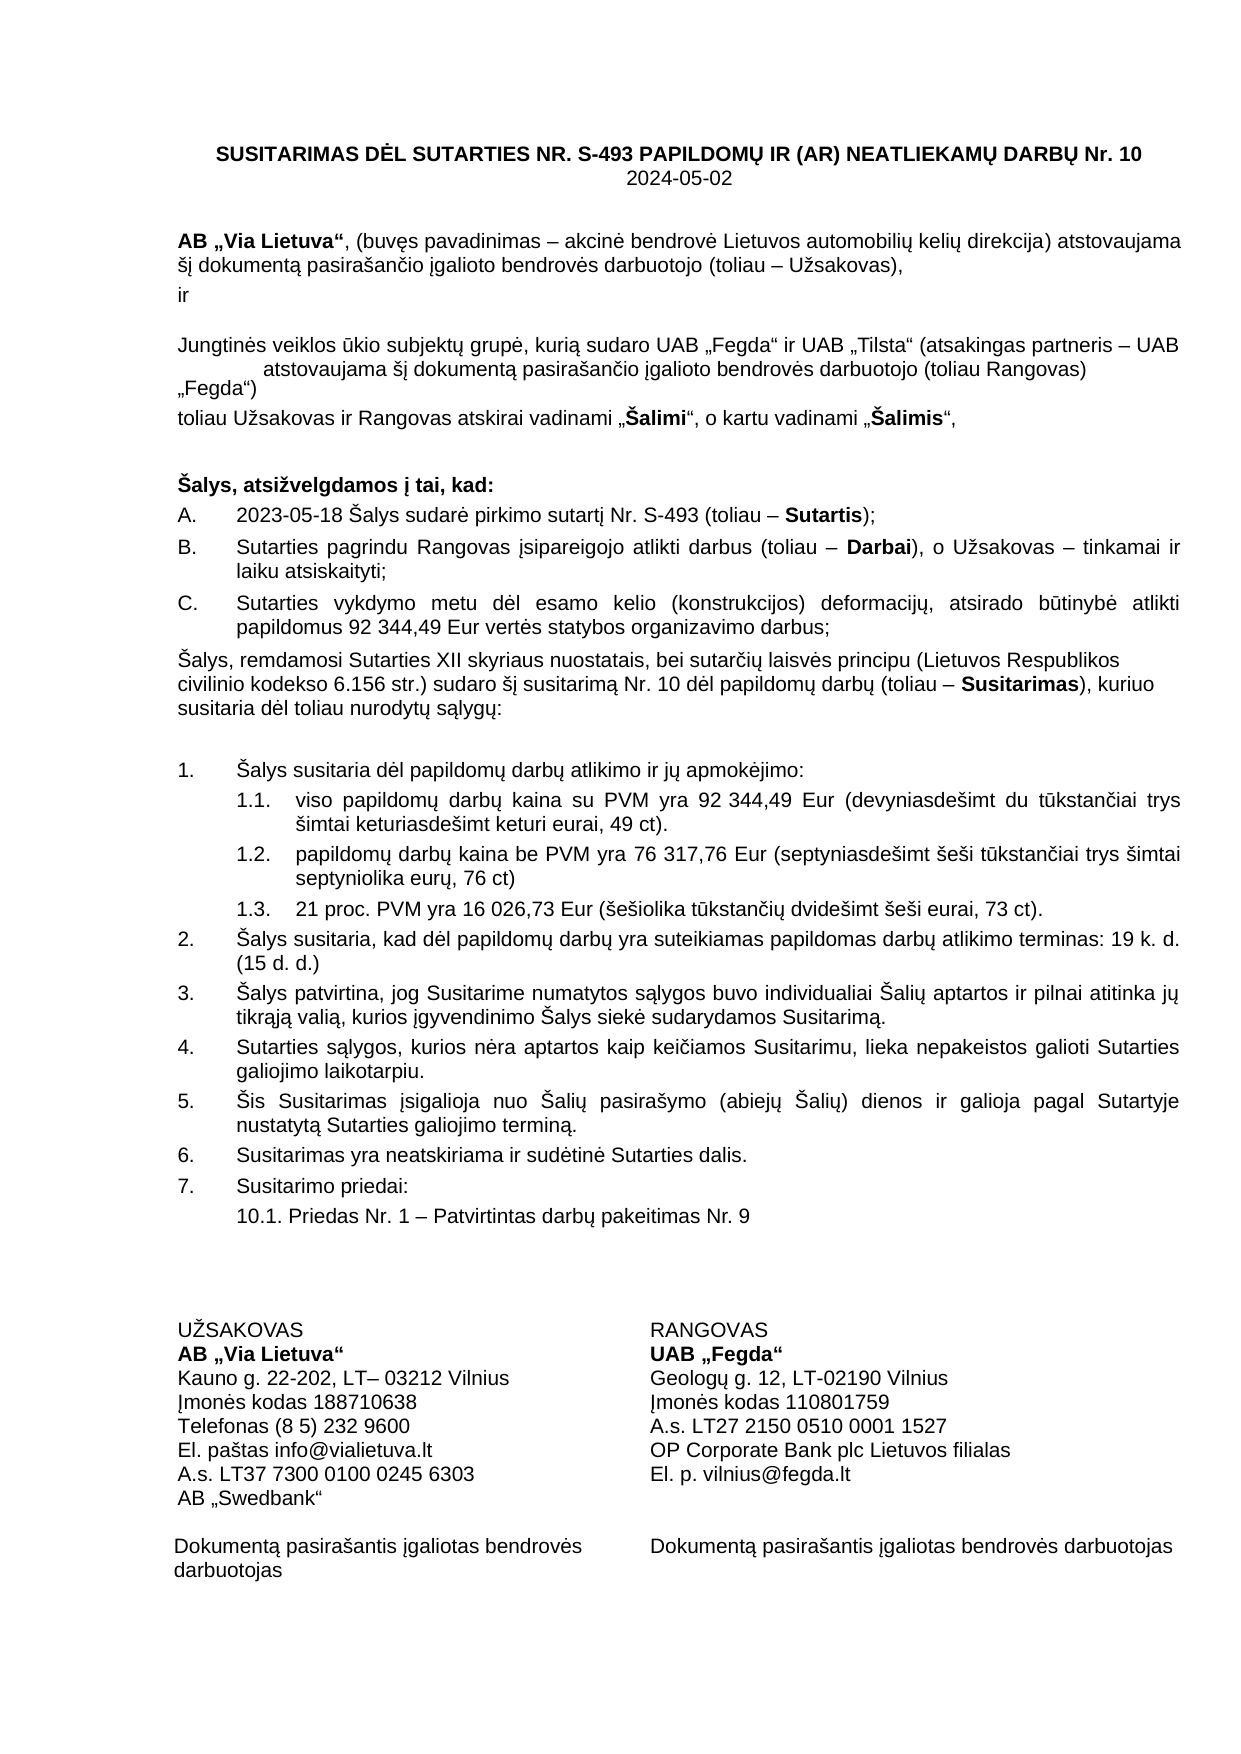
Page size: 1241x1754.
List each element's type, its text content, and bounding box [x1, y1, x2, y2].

list Sutarties sąlygos, kurios nėra aptartos kaip keičiamos Susitarimu, lieka nepakeistos galioti Sutarties galiojimo laikotarpiu. [177, 1035, 1181, 1083]
list Šalys patvirtina, jog Susitarime numatytos sąlygos buvo individualiai Šalių aptartos ir pilnai atitinka jų tikrąją valią, kurios įgyvendinimo Šalys siekė sudarydamos Susitarimą. [177, 981, 1181, 1029]
list Sutarties pagrindu Rangovas įsipareigojo atlikti darbus (toliau – Darbai), o Užsakovas – tinkamai ir laiku atsiskaityti; [177, 535, 1181, 583]
list viso papildomų darbų kaina su PVM yra 92 344,49 Eur (devyniasdešimt du tūkstančiai trys šimtai keturiasdešimt keturi eurai, 49 ct). [236, 788, 1181, 836]
text Šalys, remdamosi Sutarties XII skyriaus nuostatais, bei sutarčių laisvės principu (Lietuvos Respublikos civilinio kodekso 6.156 str.) sudaro šį susitarimą Nr. 10 dėl papildomų darbų (toliau – Susitarimas), kuriuo susitaria dėl toliau nurodytų sąlygų: [177, 647, 1181, 719]
list Šalys susitaria dėl papildomų darbų atlikimo ir jų apmokėjimo: [177, 758, 1181, 782]
text 2024-05-02 [177, 166, 1181, 190]
list 2023-05-18 Šalys sudarė pirkimo sutartį Nr. S-493 (toliau – Sutartis); [177, 503, 1181, 527]
list Susitarimo priedai: [177, 1173, 1181, 1197]
text AB „Via Lietuva“, (buvęs pavadinimas – akcinė bendrovė Lietuvos automobilių kelių direkcija) atstovaujama šį dokumentą pasirašančio įgalioto bendrovės darbuotojo (toliau – Užsakovas), [177, 229, 1181, 277]
list 10.1. Priedas Nr. 1 – Patvirtintas darbų pakeitimas Nr. 9 [236, 1204, 1181, 1228]
list Sutarties vykdymo metu dėl esamo kelio (konstrukcijos) deformacijų, atsirado būtinybė atlikti papildomus 92 344,49 Eur vertės statybos organizavimo darbus; [177, 591, 1181, 639]
text ir [177, 283, 1181, 307]
table_header RANGOVAS UAB „Fegda“ Geologų g. 12, LT-02190 Vilnius Įmonės kodas 110801759 A.s. LT27 2150 0510 0001 1527 OP Corporate Bank plc Lietuvos filialas El. p. vilnius@fegda.lt Dokumentą pasirašantis įgaliotas bendrovės darbuotojas [635, 1318, 1196, 1582]
text Šalys, atsižvelgdamos į tai, kad: [177, 472, 1181, 496]
table_header UŽSAKOVAS AB „Via Lietuva“ Kauno g. 22-202, LT– 03212 Vilnius Įmonės kodas 188710638 Telefonas (8 5) 232 9600 El. paštas info@vialietuva.lt A.s. LT37 7300 0100 0245 6303 AB „Swedbank“ Dokumentą pasirašantis įgaliotas bendrovės darbuotojas [163, 1318, 635, 1582]
list 21 proc. PVM yra 16 026,73 Eur (šešiolika tūkstančių dvidešimt šeši eurai, 73 ct). [236, 896, 1181, 920]
list Šis Susitarimas įsigalioja nuo Šalių pasirašymo (abiejų Šalių) dienos ir galioja pagal Sutartyje nustatytą Sutarties galiojimo terminą. [177, 1089, 1181, 1137]
text toliau Užsakovas ir Rangovas atskirai vadinami „Šalimi“, o kartu vadinami „Šalimis“, [177, 406, 1181, 430]
text Jungtinės veiklos ūkio subjektų grupė, kurią sudaro UAB „Fegda“ ir UAB „Tilsta“ (atsakingas partneris – UAB „Fegda“) atstovaujama šį dokumentą pasirašančio įgalioto bendrovės darbuotojo (toliau Rangovas) [177, 313, 1181, 399]
list papildomų darbų kaina be PVM yra 76 317,76 Eur (septyniasdešimt šeši tūkstančiai trys šimtai septyniolika eurų, 76 ct) [236, 842, 1181, 890]
text SUSITARIMAS DĖL SUTARTIES NR. S-493 PAPILDOMŲ IR (AR) NEATLIEKAMŲ DARBŲ Nr. 10 [177, 142, 1181, 166]
list Šalys susitaria, kad dėl papildomų darbų yra suteikiamas papildomas darbų atlikimo terminas: 19 k. d. (15 d. d.) [177, 927, 1181, 974]
list Susitarimas yra neatskiriama ir sudėtinė Sutarties dalis. [177, 1143, 1181, 1167]
